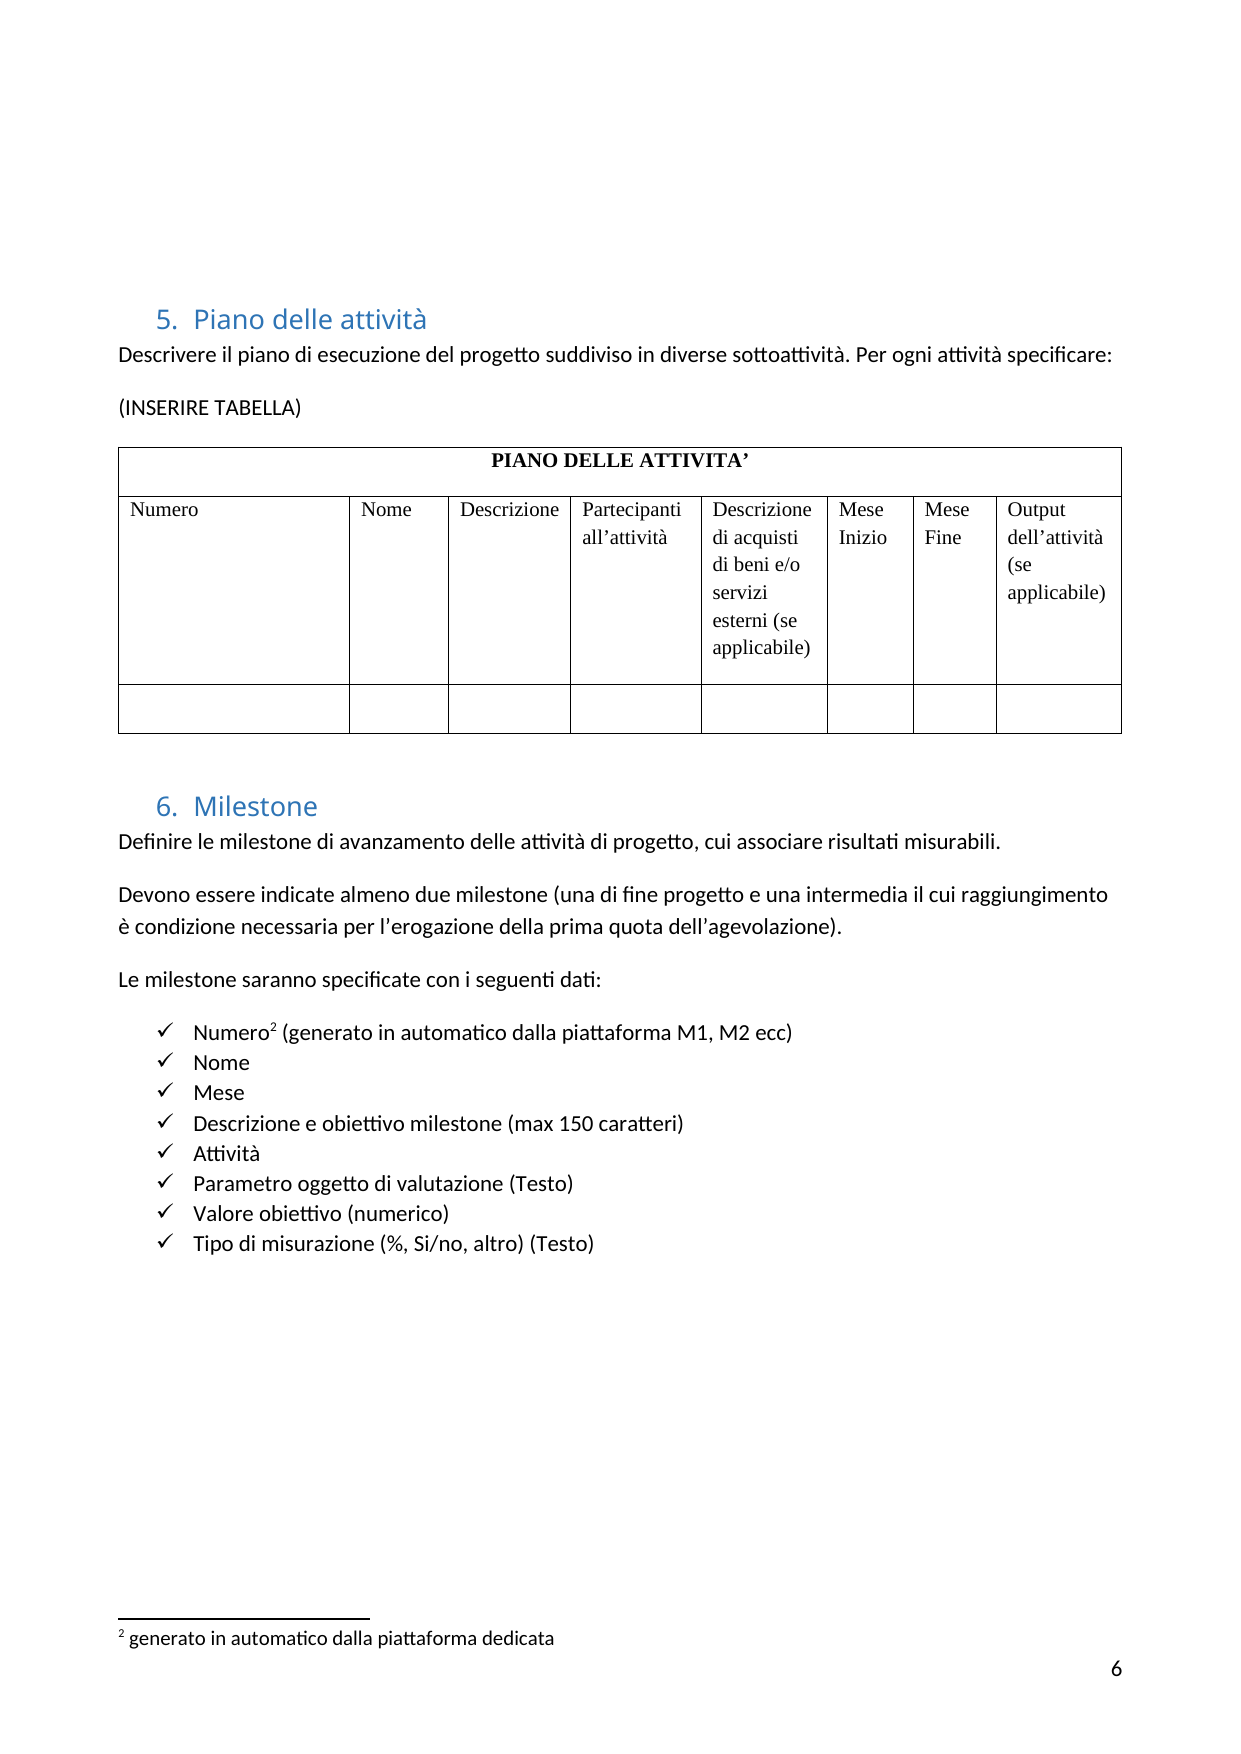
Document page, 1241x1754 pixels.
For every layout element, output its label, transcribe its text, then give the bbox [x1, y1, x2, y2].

list Numero (generato in automatico dalla piattaforma M1, M2 ecc) [156, 1018, 1122, 1046]
table_cell Numero [119, 497, 349, 683]
list Valore obiettivo (numerico) [156, 1199, 1122, 1227]
list Parametro oggetto di valutazione (Testo) [156, 1169, 1122, 1197]
subtitle Milestone [156, 787, 1122, 824]
list Nome [156, 1048, 1122, 1076]
table_cell [449, 685, 570, 733]
text Le milestone saranno specificate con i seguenti dati: [118, 965, 1122, 993]
text Devono essere indicate almeno due milestone (una di fine progetto e una intermedia il cui raggiungimento è condizione necessaria per l’erogazione della prima quota dell’agevolazione). [118, 880, 1122, 940]
table_cell [828, 685, 913, 733]
table_header PIANO DELLE ATTIVITA’ [119, 448, 1121, 496]
table_cell Nome [350, 497, 448, 683]
table_cell Partecipanti all’attività [571, 497, 701, 683]
subtitle Piano delle attività [156, 301, 1122, 338]
table_cell Descrizione di acquisti di beni e/o servizi esterni (se applicabile) [702, 497, 827, 683]
table_cell [702, 685, 827, 733]
list Mese [156, 1078, 1122, 1107]
table_cell Mese Fine [914, 497, 996, 683]
list Attività [156, 1139, 1122, 1167]
table_cell Output dell’attività (se applicabile) [997, 497, 1121, 683]
table_cell [119, 685, 349, 733]
text (INSERIRE TABELLA) [118, 393, 1122, 422]
table_cell [997, 685, 1121, 733]
list Descrizione e obiettivo milestone (max 150 caratteri) [156, 1109, 1122, 1137]
text Descrivere il piano di esecuzione del progetto suddiviso in diverse sottoattività. Per ogni attività specificare: [118, 341, 1122, 368]
table_cell [571, 685, 701, 733]
table_cell Descrizione [449, 497, 570, 683]
list Tipo di misurazione (%, Si/no, altro) (Testo) [156, 1229, 1122, 1258]
text Definire le milestone di avanzamento delle attività di progetto, cui associare risultati misurabili. [118, 827, 1122, 855]
table_cell [350, 685, 448, 733]
table_cell [914, 685, 996, 733]
table_cell Mese Inizio [828, 497, 913, 683]
